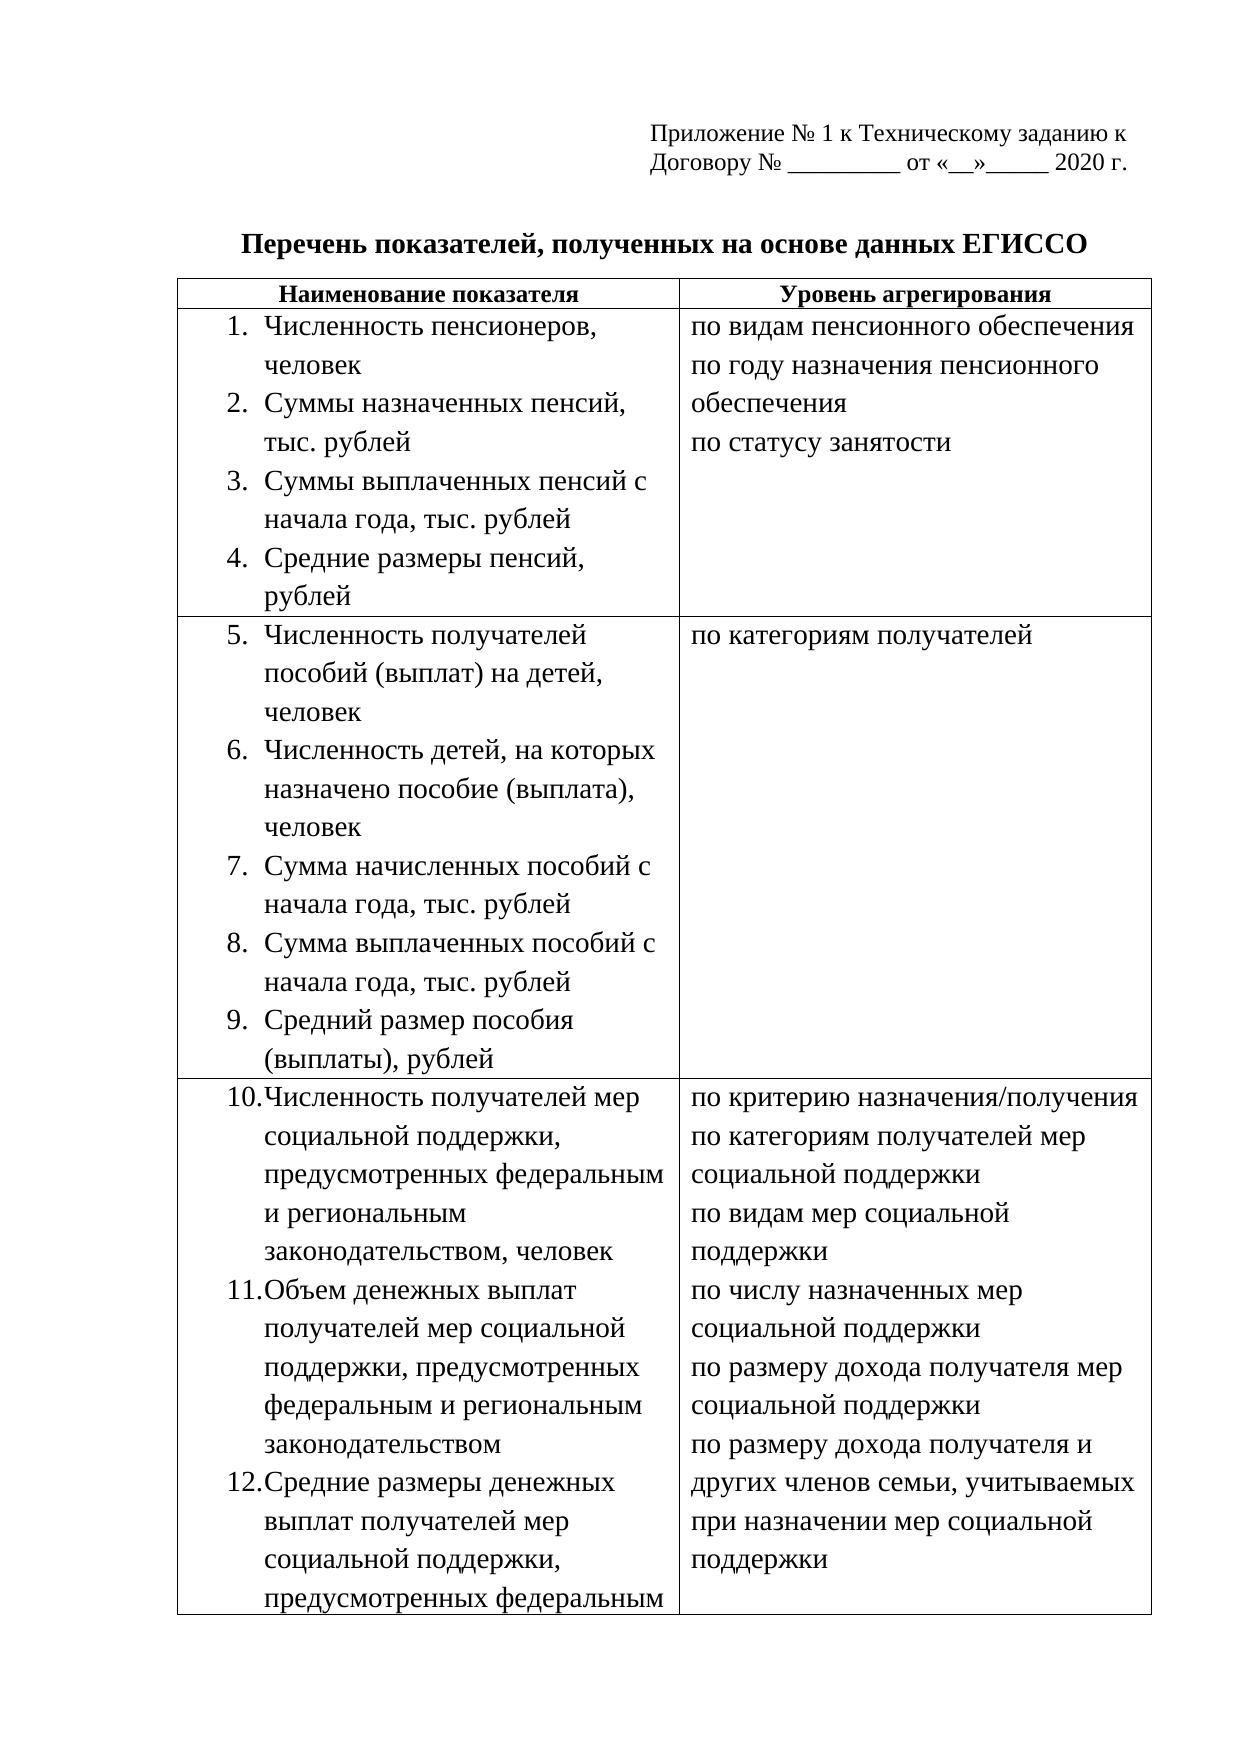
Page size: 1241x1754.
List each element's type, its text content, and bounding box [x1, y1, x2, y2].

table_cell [178, 1079, 679, 1614]
table_cell по видам пенсионного обеспечения по году назначения пенсионного обеспечения по статусу занятости [680, 309, 1151, 616]
table_cell Численность пенсионеров, человек Суммы назначенных пенсий, тыс. рублей Суммы выплаченных пенсий с начала года, тыс. рублей Средние размеры пенсий, рублей [178, 309, 679, 616]
table_cell Численность получателей пособий (выплат) на детей, человек Численность детей, на которых назначено пособие (выплата), человек Сумма начисленных пособий с начала года, тыс. рублей Сумма выплаченных пособий с начала года, тыс. рублей Средний размер пособия (выплаты), рублей [178, 617, 679, 1078]
table_cell по категориям получателей [680, 617, 1151, 1078]
table_header Уровень агрегирования [680, 279, 1151, 307]
table_header Наименование показателя [178, 279, 679, 307]
text Приложение № 1 к Техническому заданию к Договору № _________ от «__»_____ 2020 г. [650, 118, 1152, 176]
text Перечень показателей, полученных на основе данных ЕГИССО [177, 227, 1152, 260]
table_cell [680, 1079, 1151, 1614]
